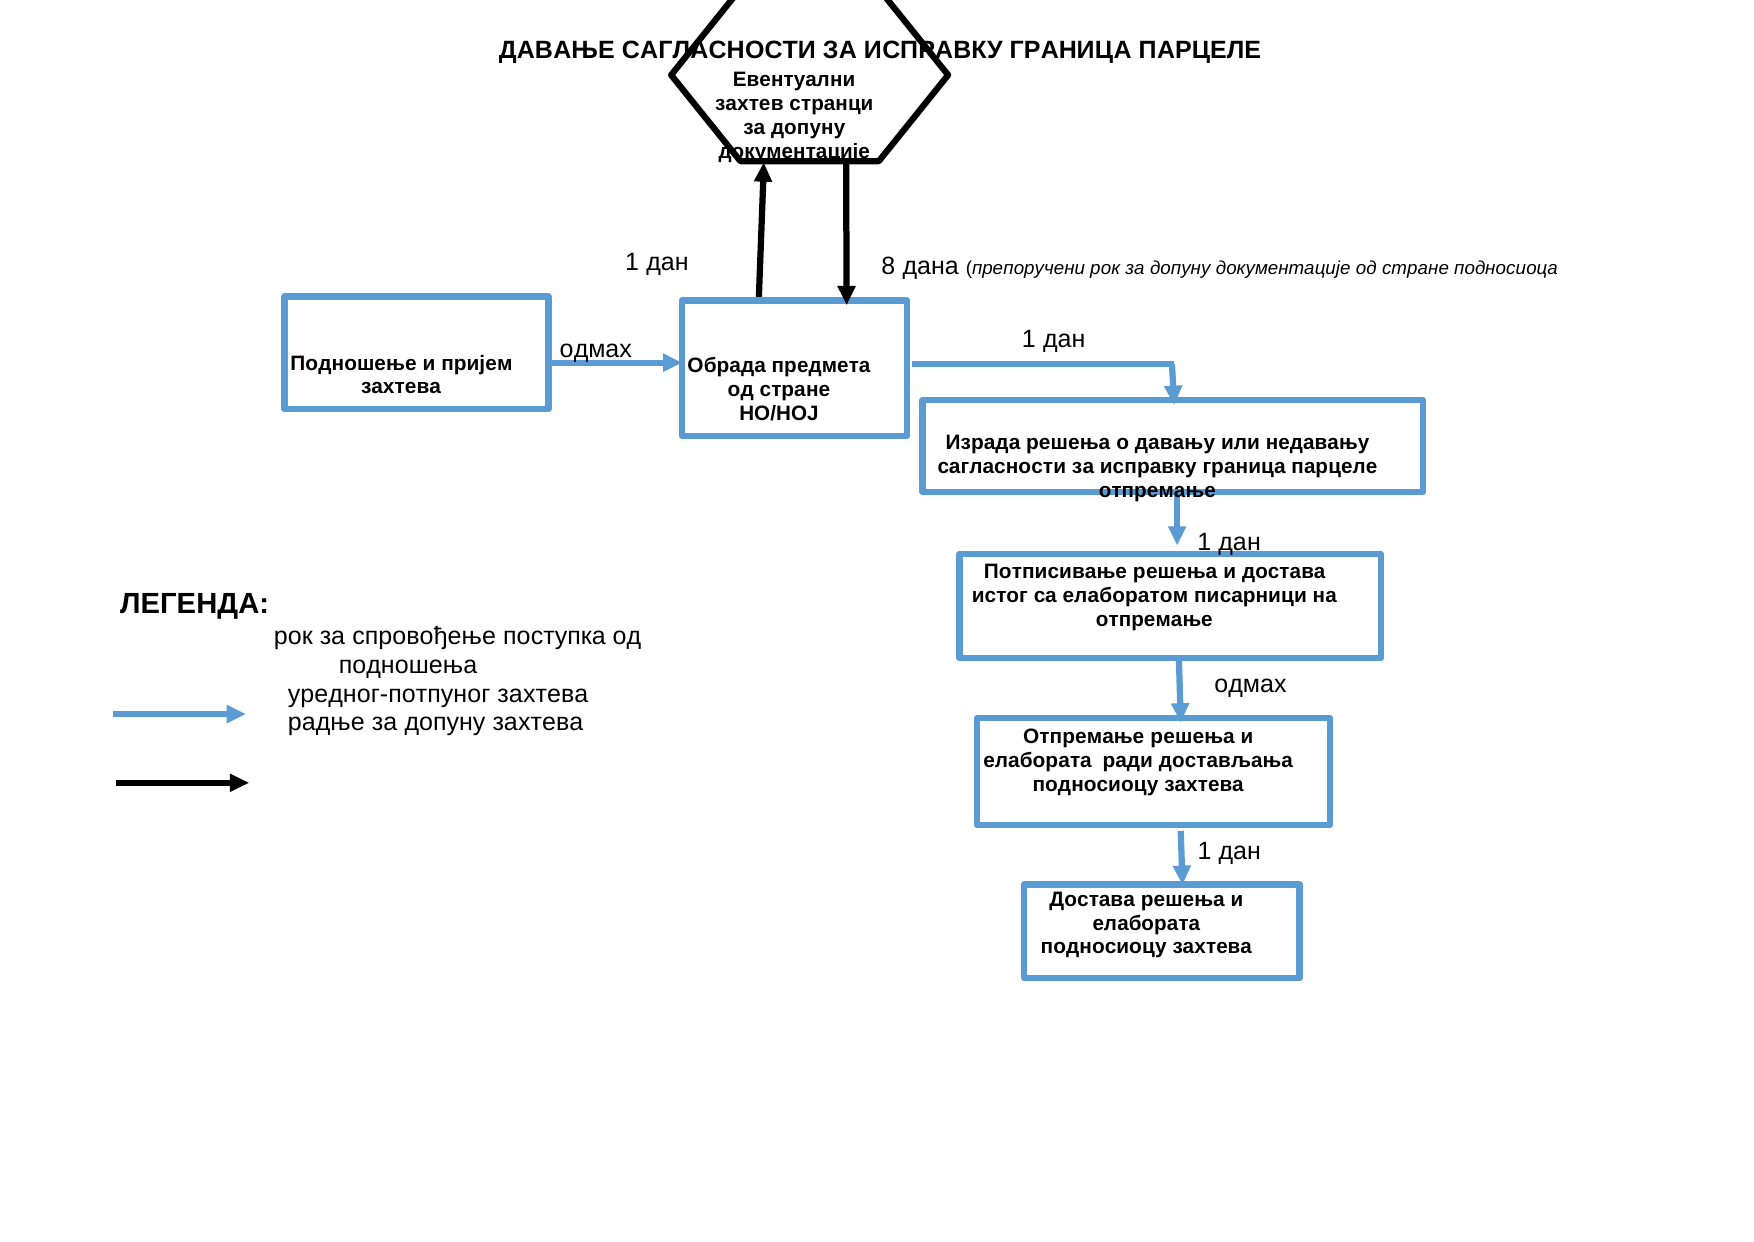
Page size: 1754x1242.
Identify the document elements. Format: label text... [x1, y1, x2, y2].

text 1 дан [108, 528, 1261, 555]
text Отпремање решења и елабората ради достављања подносиоцу захтева [981, 723, 1295, 795]
text 8 дана (препоручени рок за допуну документације од стране подносиоца [881, 251, 1564, 279]
text Евентуални захтев странци за допуну документације [713, 67, 875, 163]
text Подношење и пријем захтева [290, 350, 514, 398]
text рок за спровођење поступка од подношења [274, 621, 644, 679]
text Израда решења о давању или недавању сагласности за исправку граница парцеле отпремање [936, 430, 1378, 502]
text 1 дан [108, 837, 1261, 864]
text ДАВАЊЕ САГЛАСНОСТИ ЗА ИСПРАВКУ ГРАНИЦА ПАРЦЕЛЕ [498, 36, 1564, 63]
text Достава решења и елабората подносиоцу захтева [1039, 886, 1253, 958]
text уредног-потпуног захтева радње за допуну захтева [288, 679, 591, 736]
text одмах [559, 334, 637, 363]
text Потписивање решења и достава истог са елаборатом писарници на отпремање [971, 559, 1337, 631]
text Обрада предмета од стране НО/НОЈ [686, 353, 872, 425]
text одмах [1210, 669, 1291, 698]
text ЛЕГЕНДА: [120, 587, 271, 620]
text 1 дан [1022, 324, 1564, 353]
text 1 дан [108, 248, 688, 275]
